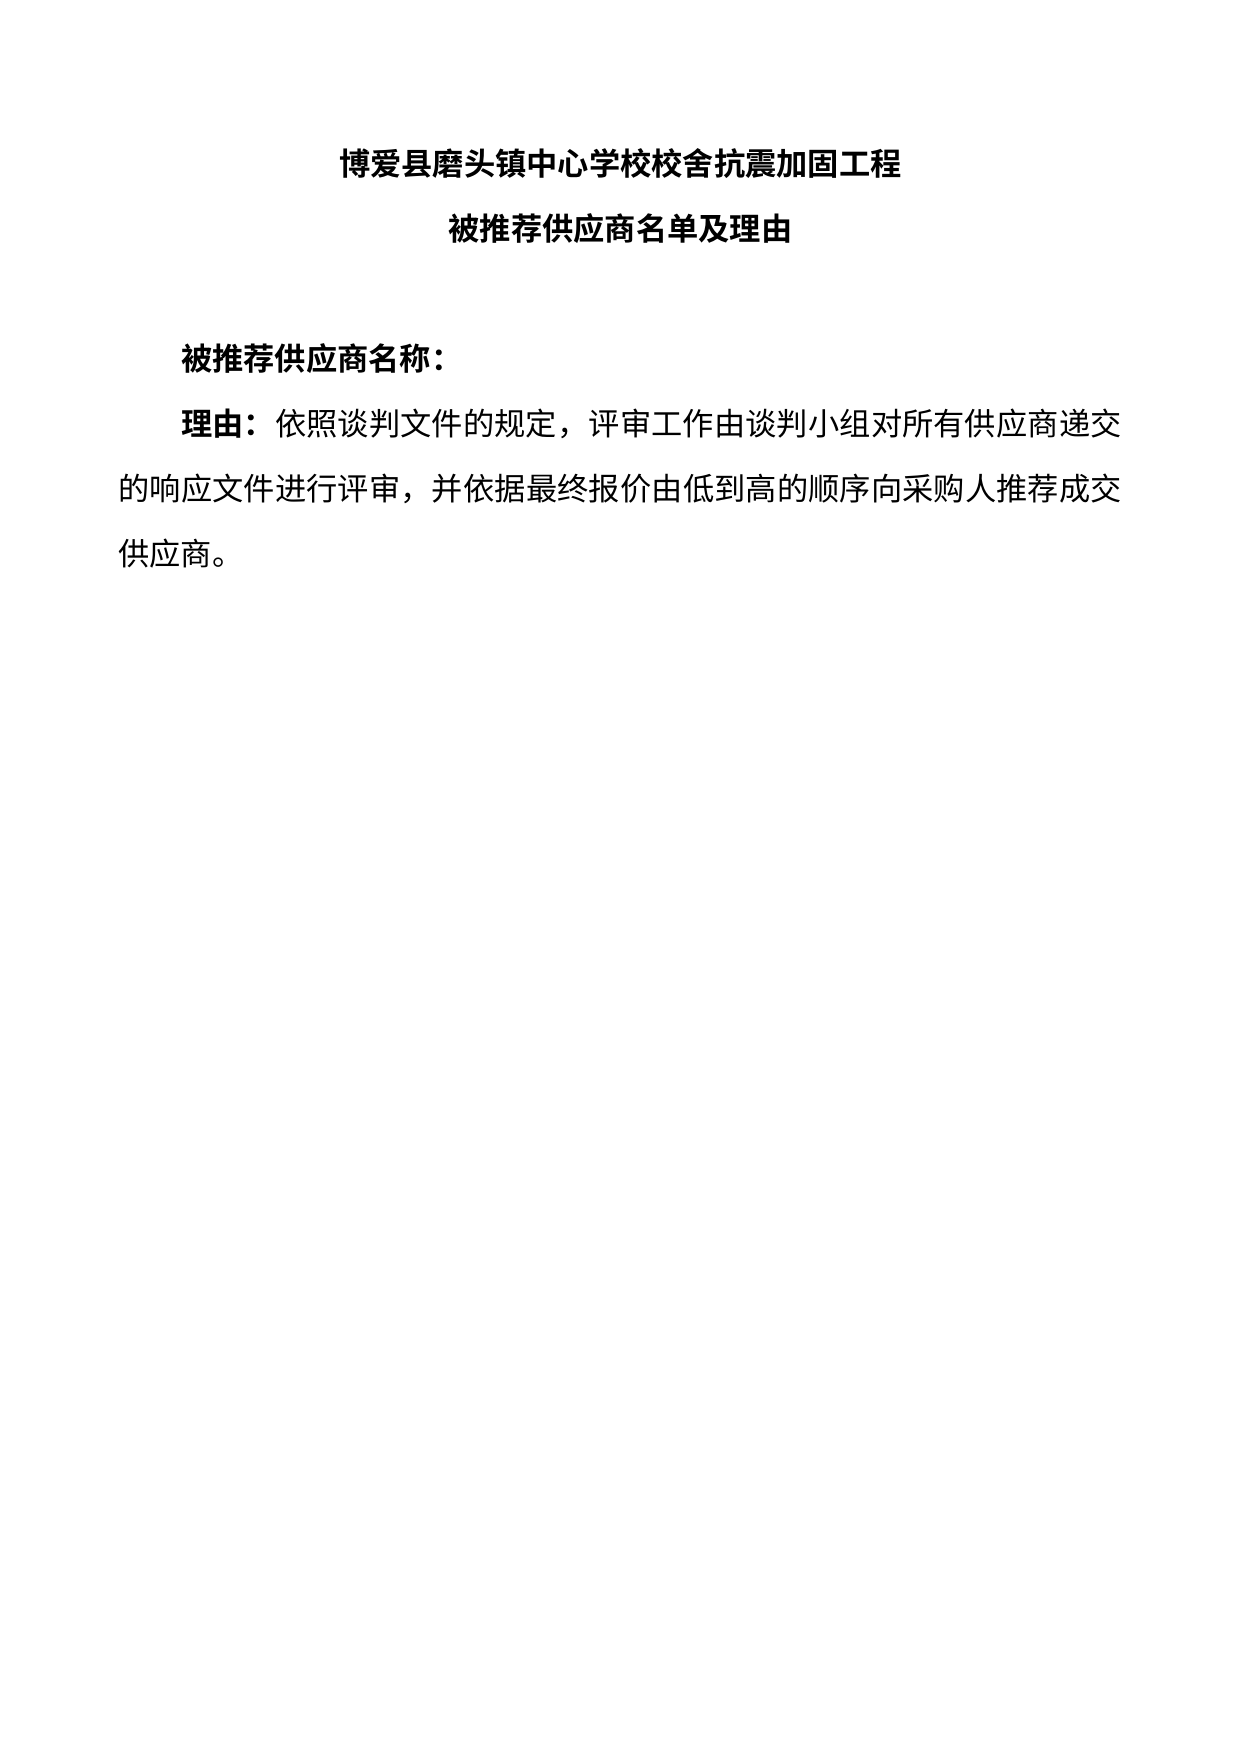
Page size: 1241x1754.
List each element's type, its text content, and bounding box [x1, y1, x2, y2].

text 理由：依照谈判文件的规定，评审工作由谈判小组对所有供应商递交的响应文件进行评审，并依据最终报价由低到高的顺序向采购人推荐成交供应商。 [118, 389, 1122, 584]
text 被推荐供应商名称： [118, 324, 1122, 389]
text 博爱县磨头镇中心学校校舍抗震加固工程 [118, 129, 1122, 194]
text 被推荐供应商名单及理由 [118, 194, 1122, 259]
